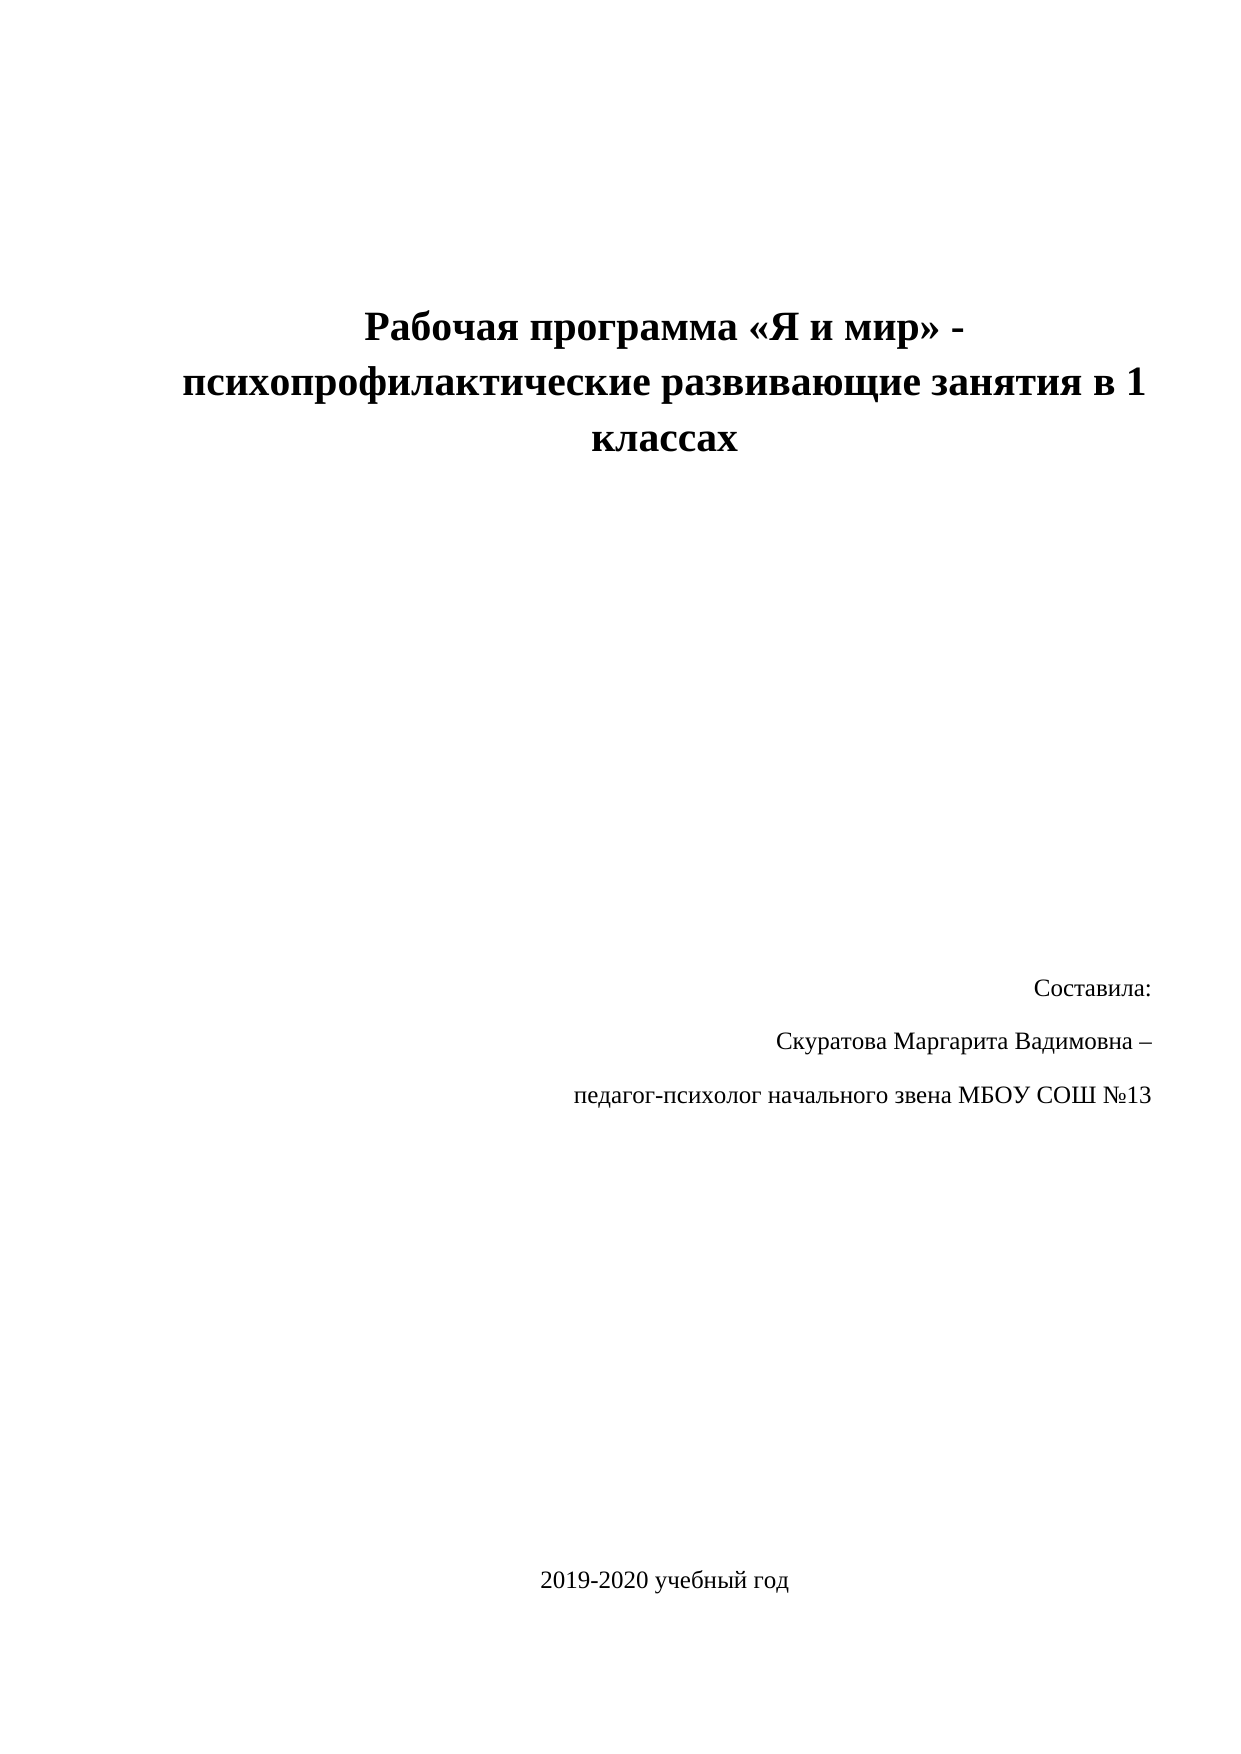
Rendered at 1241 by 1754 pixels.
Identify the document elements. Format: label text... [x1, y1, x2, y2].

text Скуратова Маргарита Вадимовна – [177, 1026, 1152, 1055]
text Составила: [177, 973, 1152, 1001]
text Рабочая программа «Я и мир» - психопрофилактические развивающие занятия в 1 классах [177, 302, 1152, 460]
text 2019-2020 учебный год [177, 1565, 1152, 1594]
text педагог-психолог начального звена МБОУ СОШ №13 [177, 1080, 1152, 1109]
